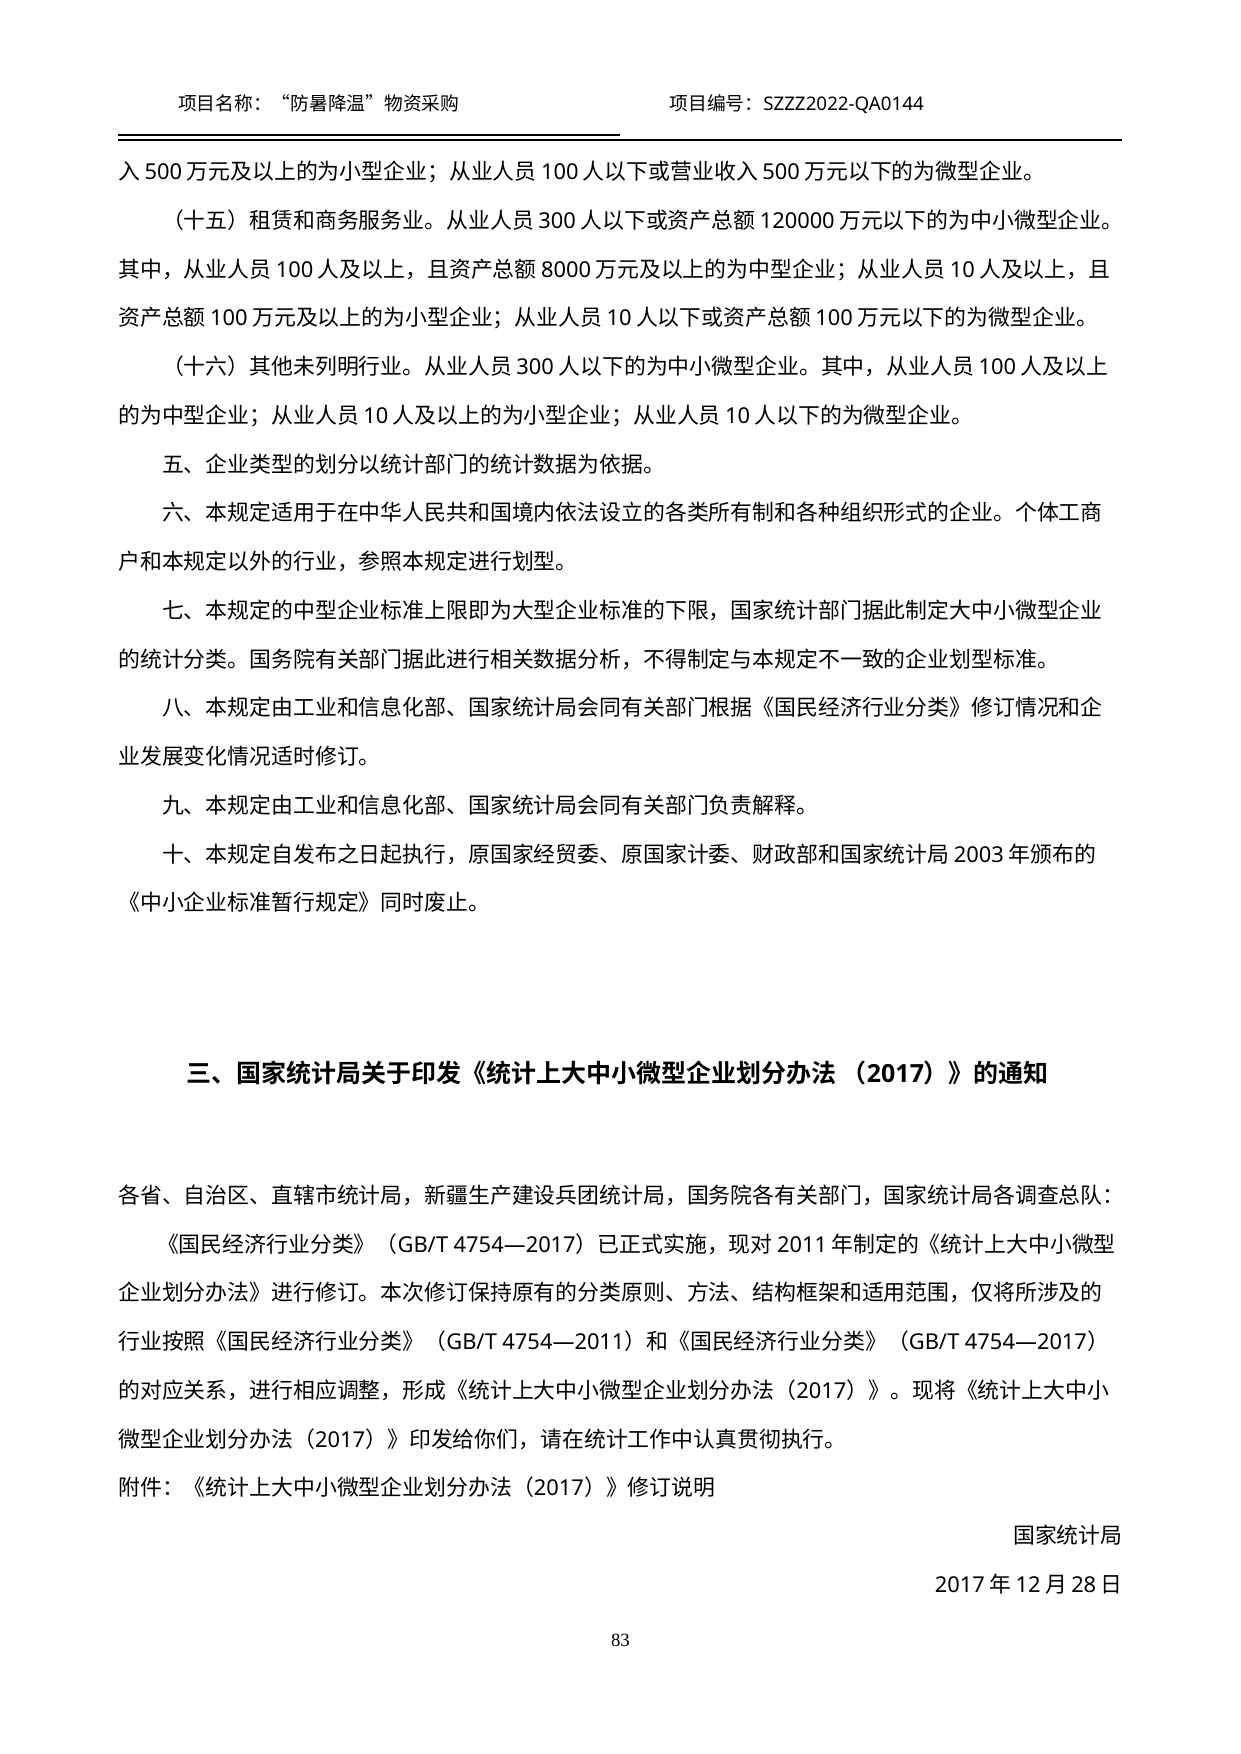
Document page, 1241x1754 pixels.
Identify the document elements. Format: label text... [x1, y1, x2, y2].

text 附件：《统计上大中小微型企业划分办法（2017）》修订说明 [118, 1469, 1122, 1502]
text 2017年12月28日 [118, 1566, 1122, 1599]
text 各省、自治区、直辖市统计局，新疆生产建设兵团统计局，国务院各有关部门，国家统计局各调查总队： [118, 1178, 1122, 1210]
subtitle 三、国家统计局关于印发《统计上大中小微型企业划分办法 （2017）》的通知 [118, 1039, 1122, 1104]
text 《国民经济行业分类》（GB/T 4754—2017）已正式实施，现对2011年制定的《统计上大中小微型企业划分办法》进行修订。本次修订保持原有的分类原则、方法、结构框架和适用范围，仅将所涉及的行业按照《国民经济行业分类》（GB/T 4754—2011）和《国民经济行业分类》（GB/T 4754—2017）的对应关系，进行相应调整，形成《统计上大中小微型企业划分办法（2017）》。现将《统计上大中小微型企业划分办法（2017）》印发给你们，请在统计工作中认真贯彻执行。 [118, 1226, 1122, 1454]
text 国家统计局 [118, 1518, 1122, 1550]
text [118, 154, 1122, 917]
